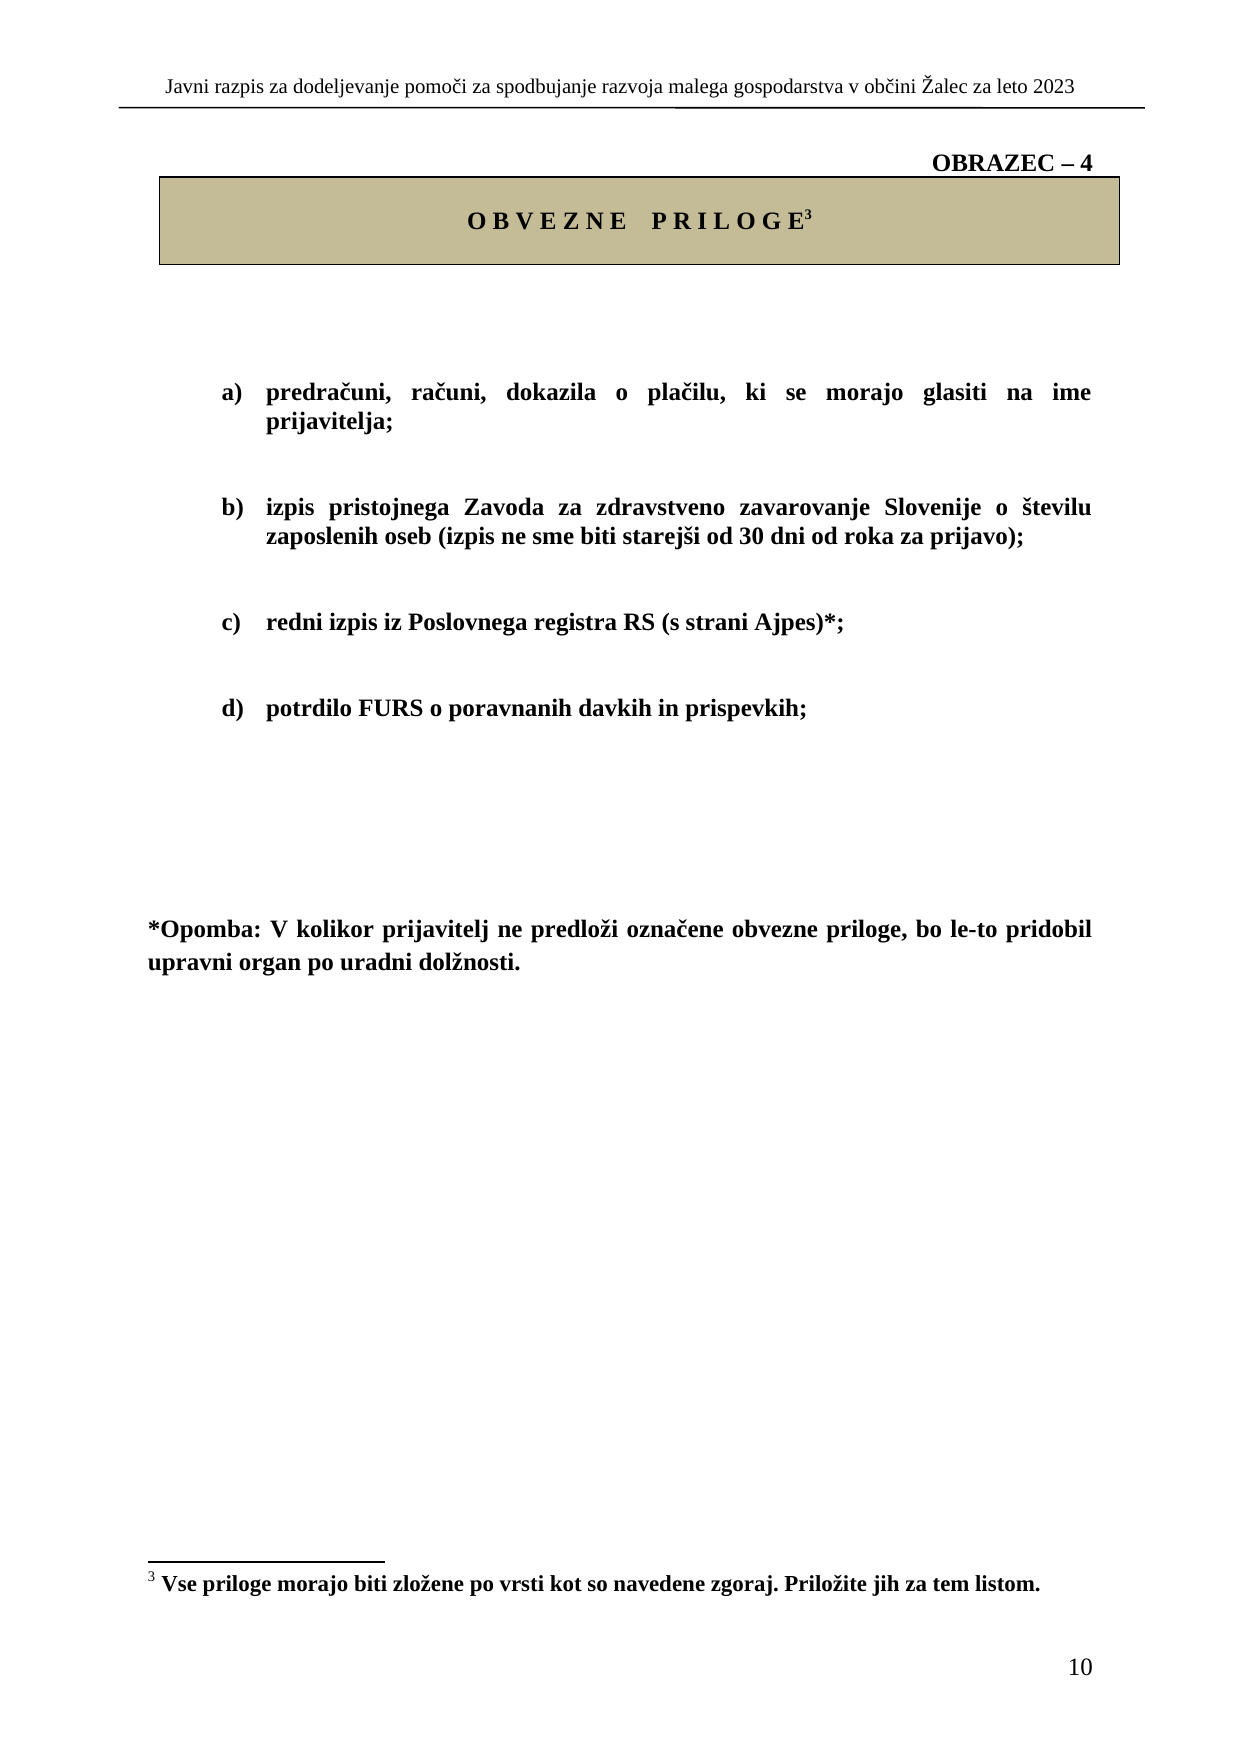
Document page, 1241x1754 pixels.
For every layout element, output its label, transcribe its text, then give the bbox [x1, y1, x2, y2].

table_header O B V E Z N E P R I L O G E [160, 178, 1119, 264]
list predračuni, računi, dokazila o plačilu, ki se morajo glasiti na ime prijavitelja; [221, 377, 1093, 435]
list redni izpis iz Poslovnega registra RS (s strani Ajpes)*; [221, 607, 1093, 636]
text OBRAZEC – 4 [148, 148, 1093, 176]
list potrdilo FURS o poravnanih davkih in prispevkih; [221, 693, 1093, 722]
text *Opomba: V kolikor prijavitelj ne predloži označene obvezne priloge, bo le-to pridobil upravni organ po uradni dolžnosti. [148, 914, 1093, 976]
list izpis pristojnega Zavoda za zdravstveno zavarovanje Slovenije o številu zaposlenih oseb (izpis ne sme biti starejši od 30 dni od roka za prijavo); [221, 492, 1093, 550]
